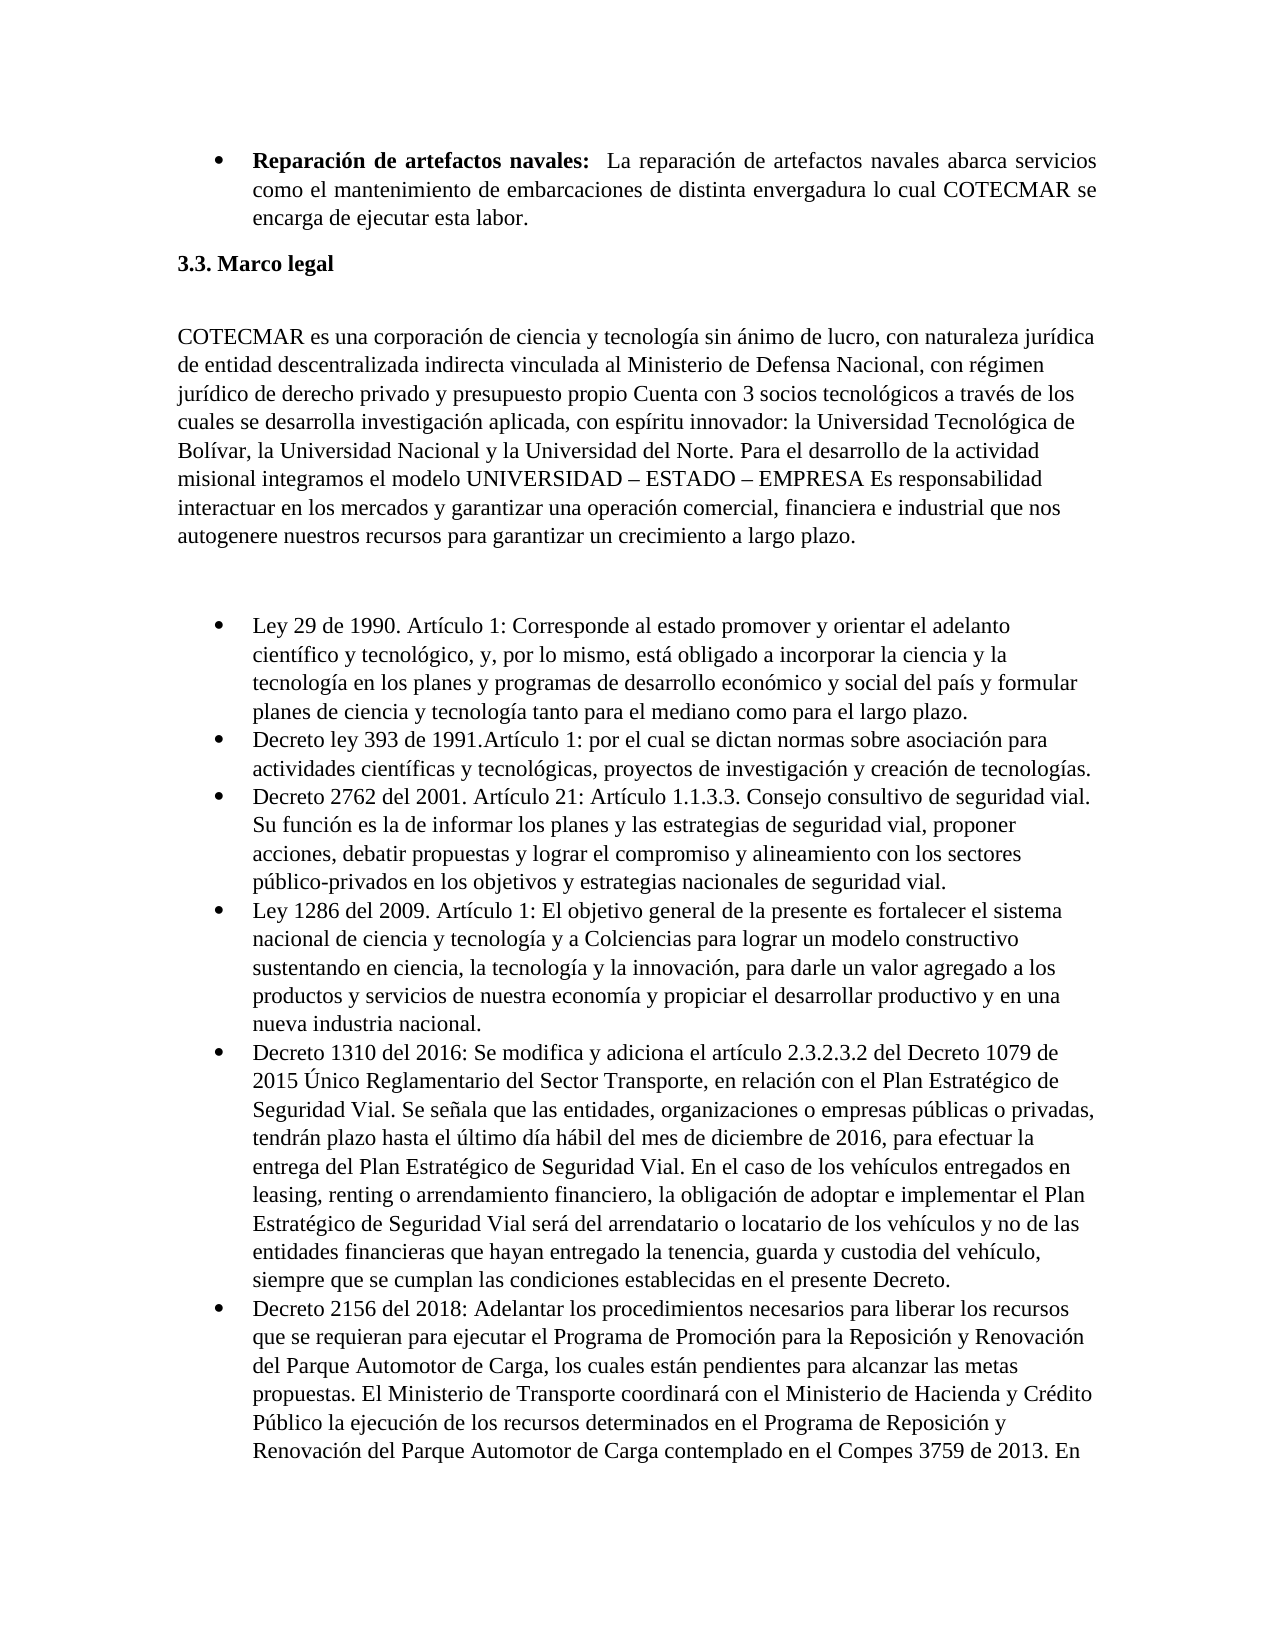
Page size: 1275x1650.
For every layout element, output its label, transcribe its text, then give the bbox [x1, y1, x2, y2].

text COTECMAR es una corporación de ciencia y tecnología sin ánimo de lucro, con naturaleza jurídica de entidad descentralizada indirecta vinculada al Ministerio de Defensa Nacional, con régimen jurídico de derecho privado y presupuesto propio Cuenta con 3 socios tecnológicos a través de los cuales se desarrolla investigación aplicada, con espíritu innovador: la Universidad Tecnológica de Bolívar, la Universidad Nacional y la Universidad del Norte. Para el desarrollo de la actividad misional integramos el modelo UNIVERSIDAD – ESTADO – EMPRESA Es responsabilidad interactuar en los mercados y garantizar una operación comercial, financiera e industrial que nos autogenere nuestros recursos para garantizar un crecimiento a largo plazo. [177, 323, 1098, 548]
list Decreto ley 393 de 1991.Artículo 1: por el cual se dictan normas sobre asociación para actividades científicas y tecnológicas, proyectos de investigación y creación de tecnologías. [215, 726, 1098, 781]
list Reparación de artefactos navales: La reparación de artefactos navales abarca servicios como el mantenimiento de embarcaciones de distinta envergadura lo cual COTECMAR se encarga de ejecutar esta labor. [215, 148, 1098, 231]
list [215, 1295, 1098, 1463]
subtitle 3.3. Marco legal [177, 249, 1098, 276]
list Decreto 1310 del 2016: Se modifica y adiciona el artículo 2.3.2.3.2 del Decreto 1079 de 2015 Único Reglamentario del Sector Transporte, en relación con el Plan Estratégico de Seguridad Vial. Se señala que las entidades, organizaciones o empresas públicas o privadas, tendrán plazo hasta el último día hábil del mes de diciembre de 2016, para efectuar la entrega del Plan Estratégico de Seguridad Vial. En el caso de los vehículos entregados en leasing, renting o arrendamiento financiero, la obligación de adoptar e implementar el Plan Estratégico de Seguridad Vial será del arrendatario o locatario de los vehículos y no de las entidades financieras que hayan entregado la tenencia, guarda y custodia del vehículo, siempre que se cumplan las condiciones establecidas en el presente Decreto. [215, 1039, 1098, 1293]
list Ley 1286 del 2009. Artículo 1: El objetivo general de la presente es fortalecer el sistema nacional de ciencia y tecnología y a Colciencias para lograr un modelo constructivo sustentando en ciencia, la tecnología y la innovación, para darle un valor agregado a los productos y servicios de nuestra economía y propiciar el desarrollar productivo y en una nueva industria nacional. [215, 897, 1098, 1037]
list Decreto 2762 del 2001. Artículo 21: Artículo 1.1.3.3. Consejo consultivo de seguridad vial. Su función es la de informar los planes y las estrategias de seguridad vial, proponer acciones, debatir propuestas y lograr el compromiso y alineamiento con los sectores público-privados en los objetivos y estrategias nacionales de seguridad vial. [215, 783, 1098, 895]
list Ley 29 de 1990. Artículo 1: Corresponde al estado promover y orientar el adelanto científico y tecnológico, y, por lo mismo, está obligado a incorporar la ciencia y la tecnología en los planes y programas de desarrollo económico y social del país y formular planes de ciencia y tecnología tanto para el mediano como para el largo plazo. [215, 612, 1098, 724]
